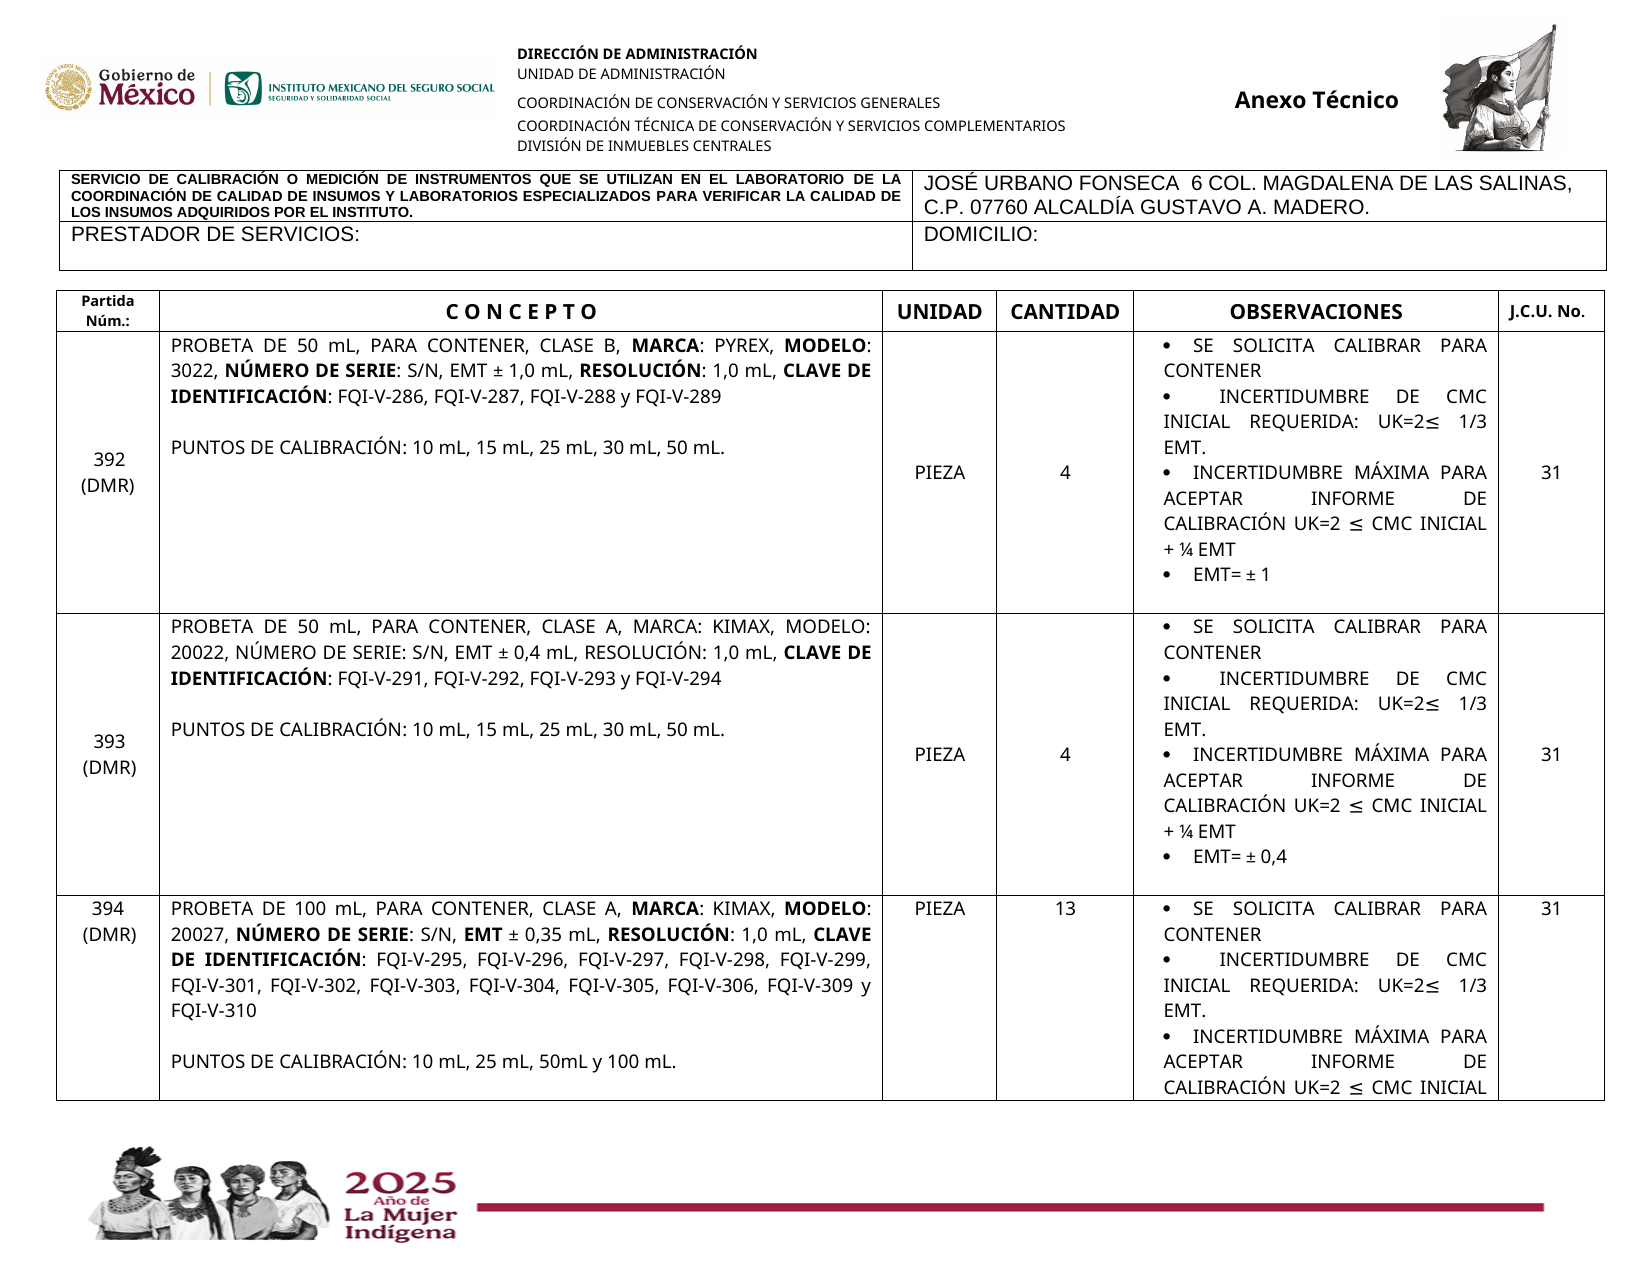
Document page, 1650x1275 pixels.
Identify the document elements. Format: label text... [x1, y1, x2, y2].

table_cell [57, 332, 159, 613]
picture [40, 53, 501, 125]
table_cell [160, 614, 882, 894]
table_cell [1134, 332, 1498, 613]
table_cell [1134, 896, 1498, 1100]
table_header UNIDAD [883, 291, 996, 331]
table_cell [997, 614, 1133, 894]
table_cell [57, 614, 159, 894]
table_header CANTIDAD [997, 291, 1133, 331]
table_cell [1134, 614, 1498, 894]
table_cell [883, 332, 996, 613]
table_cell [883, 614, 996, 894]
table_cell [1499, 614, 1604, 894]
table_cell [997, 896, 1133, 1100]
table_header OBSERVACIONES [1134, 291, 1498, 331]
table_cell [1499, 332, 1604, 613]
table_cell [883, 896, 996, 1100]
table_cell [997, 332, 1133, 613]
picture [59, 1134, 1609, 1249]
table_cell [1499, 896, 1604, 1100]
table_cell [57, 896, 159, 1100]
table_header Partida Núm.: [57, 291, 159, 331]
picture [1437, 17, 1568, 158]
table_header J.C.U. No. [1499, 291, 1604, 331]
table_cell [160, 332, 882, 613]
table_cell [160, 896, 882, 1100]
table_header C O N C E P T O [160, 291, 882, 331]
